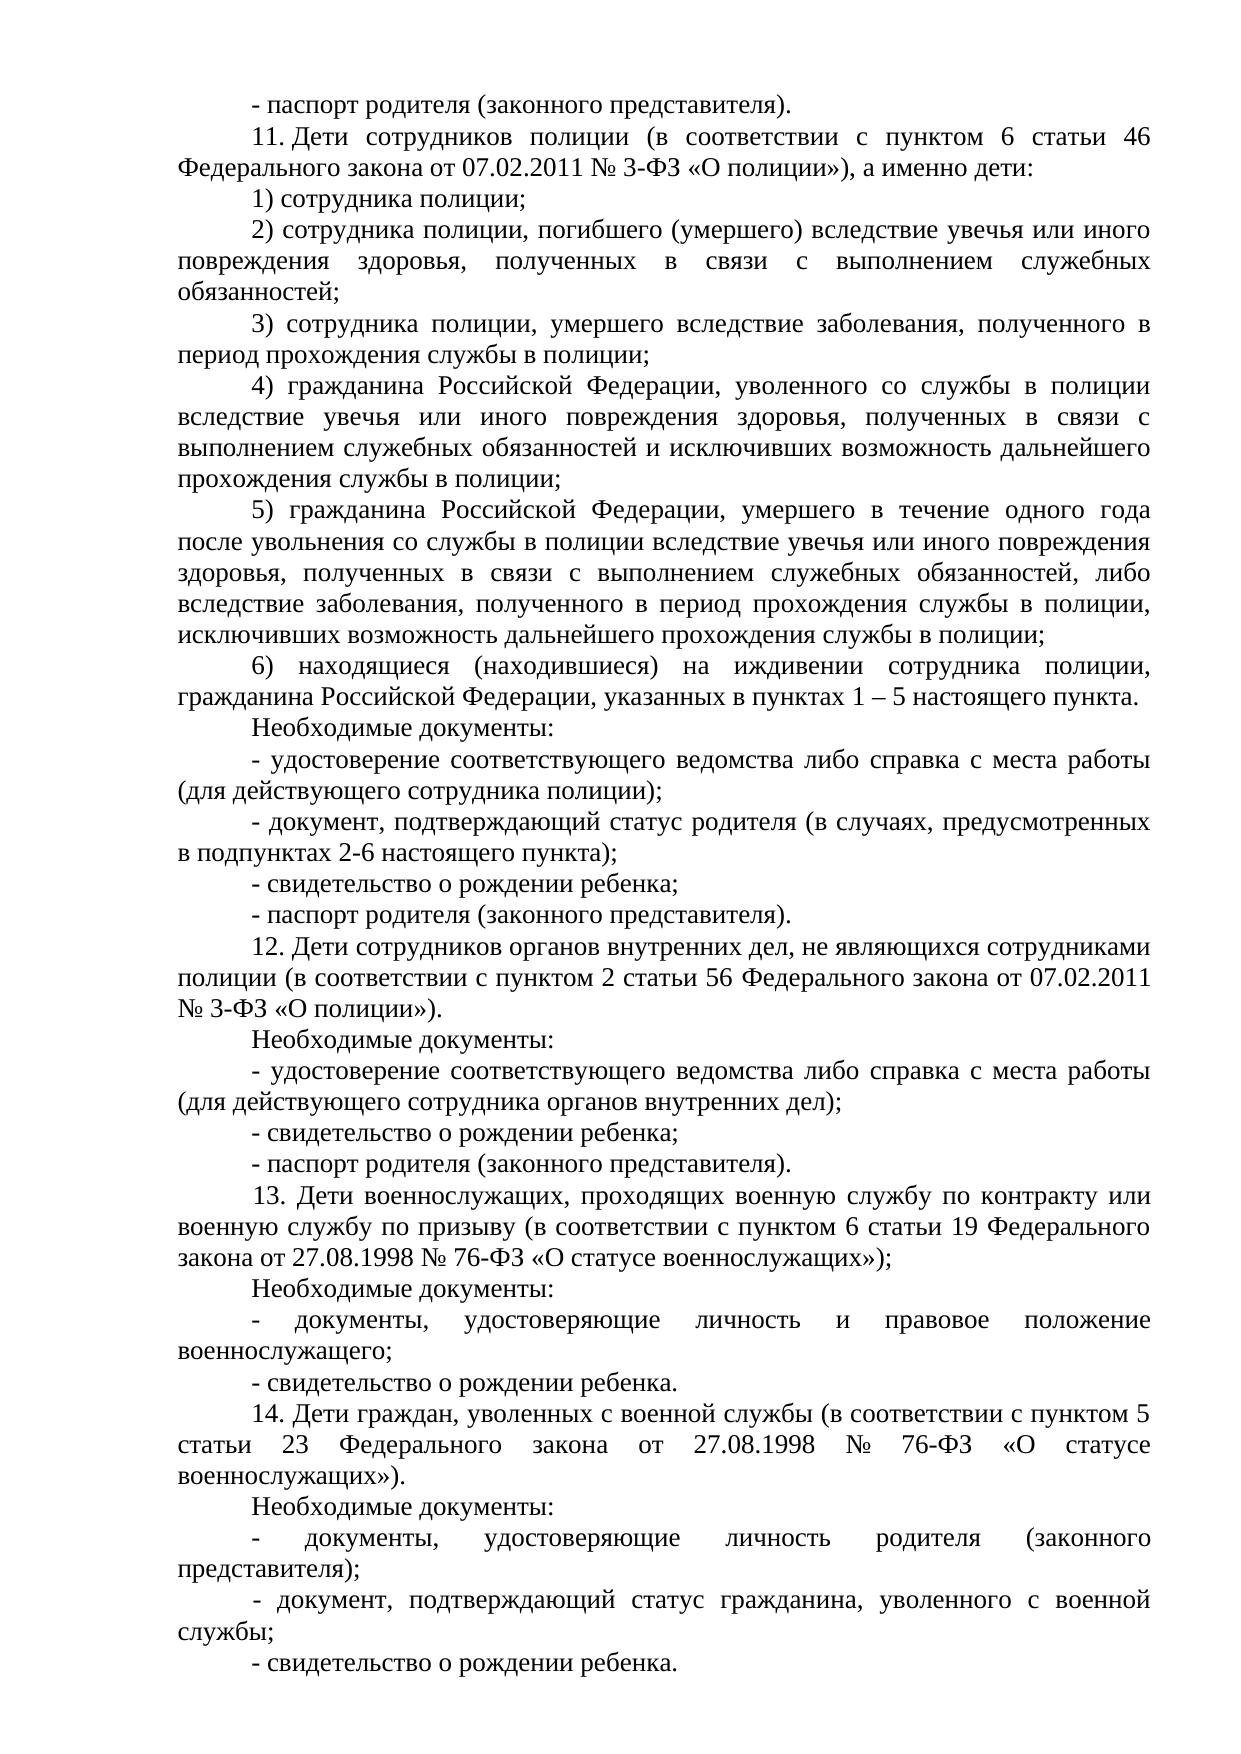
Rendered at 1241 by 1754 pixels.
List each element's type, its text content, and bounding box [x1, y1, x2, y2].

text Необходимые документы: [177, 1272, 1152, 1303]
text - паспорт родителя (законного представителя). [177, 1148, 1152, 1179]
text 13. Дети военнослужащих, проходящих военную службу по контракту или военную службу по призыву (в соответствии с пунктом 6 статьи 19 Федерального закона от 27.08.1998 № 76-ФЗ «О статусе военнослужащих»); [177, 1179, 1152, 1272]
text 4) гражданина Российской Федерации, уволенного со службы в полиции вследствие увечья или иного повреждения здоровья, полученных в связи с выполнением служебных обязанностей и исключивших возможность дальнейшего прохождения службы в полиции; [177, 369, 1152, 493]
text 14. Дети граждан, уволенных с военной службы (в соответствии с пунктом 5 статьи 23 Федерального закона от 27.08.1998 № 76-ФЗ «О статусе военнослужащих»). [177, 1397, 1152, 1490]
text - удостоверение соответствующего ведомства либо справка с места работы (для действующего сотрудника органов внутренних дел); [177, 1054, 1152, 1116]
text - паспорт родителя (законного представителя). [177, 89, 1152, 120]
text 12. Дети сотрудников органов внутренних дел, не являющихся сотрудниками полиции (в соответствии с пунктом 2 статьи 56 Федерального закона от 07.02.2011 № 3-ФЗ «О полиции»). [177, 961, 1152, 1023]
text 11. Дети сотрудников полиции (в соответствии с пунктом 6 статьи 46 Федерального закона от 07.02.2011 № 3-ФЗ «О полиции»), а именно дети: [177, 120, 1152, 182]
text - свидетельство о рождении ребенка; [177, 1116, 1152, 1148]
text 6) находящиеся (находившиеся) на иждивении сотрудника полиции, гражданина Российской Федерации, указанных в пунктах 1 – 5 настоящего пункта. [177, 649, 1152, 712]
text 3) сотрудника полиции, умершего вследствие заболевания, полученного в период прохождения службы в полиции; [177, 307, 1152, 369]
text - документы, удостоверяющие личность родителя (законного представителя); [177, 1521, 1152, 1584]
text 5) гражданина Российской Федерации, умершего в течение одного года после увольнения со службы в полиции вследствие увечья или иного повреждения здоровья, полученных в связи с выполнением служебных обязанностей, либо вследствие заболевания, полученного в период прохождения службы в полиции, исключивших возможность дальнейшего прохождения службы в полиции; [177, 493, 1152, 649]
text 1) сотрудника полиции; [177, 182, 1152, 213]
text - паспорт родителя (законного представителя). [177, 898, 1152, 929]
text - свидетельство о рождении ребенка; [177, 867, 1152, 898]
text - документ, подтверждающий статус родителя (в случаях, предусмотренных в подпунктах 2-6 настоящего пункта); [177, 805, 1152, 867]
text - свидетельство о рождении ребенка. [177, 1646, 1152, 1677]
text - документы, удостоверяющие личность и правовое положение военнослужащего; [177, 1303, 1152, 1366]
text 12. Дети сотрудников органов внутренних дел, не являющихся сотрудниками полиции (в соответствии с пунктом 2 статьи 56 Федерального закона от 07.02.2011 № 3-ФЗ «О полиции»). [177, 929, 1152, 961]
text - документ, подтверждающий статус гражданина, уволенного с военной службы; [177, 1584, 1152, 1646]
text Необходимые документы: [177, 1023, 1152, 1054]
text Необходимые документы: [177, 712, 1152, 743]
text 2) сотрудника полиции, погибшего (умершего) вследствие увечья или иного повреждения здоровья, полученных в связи с выполнением служебных обязанностей; [177, 213, 1152, 307]
text - удостоверение соответствующего ведомства либо справка с места работы (для действующего сотрудника полиции); [177, 743, 1152, 805]
text Необходимые документы: [177, 1490, 1152, 1521]
text - свидетельство о рождении ребенка. [177, 1366, 1152, 1397]
